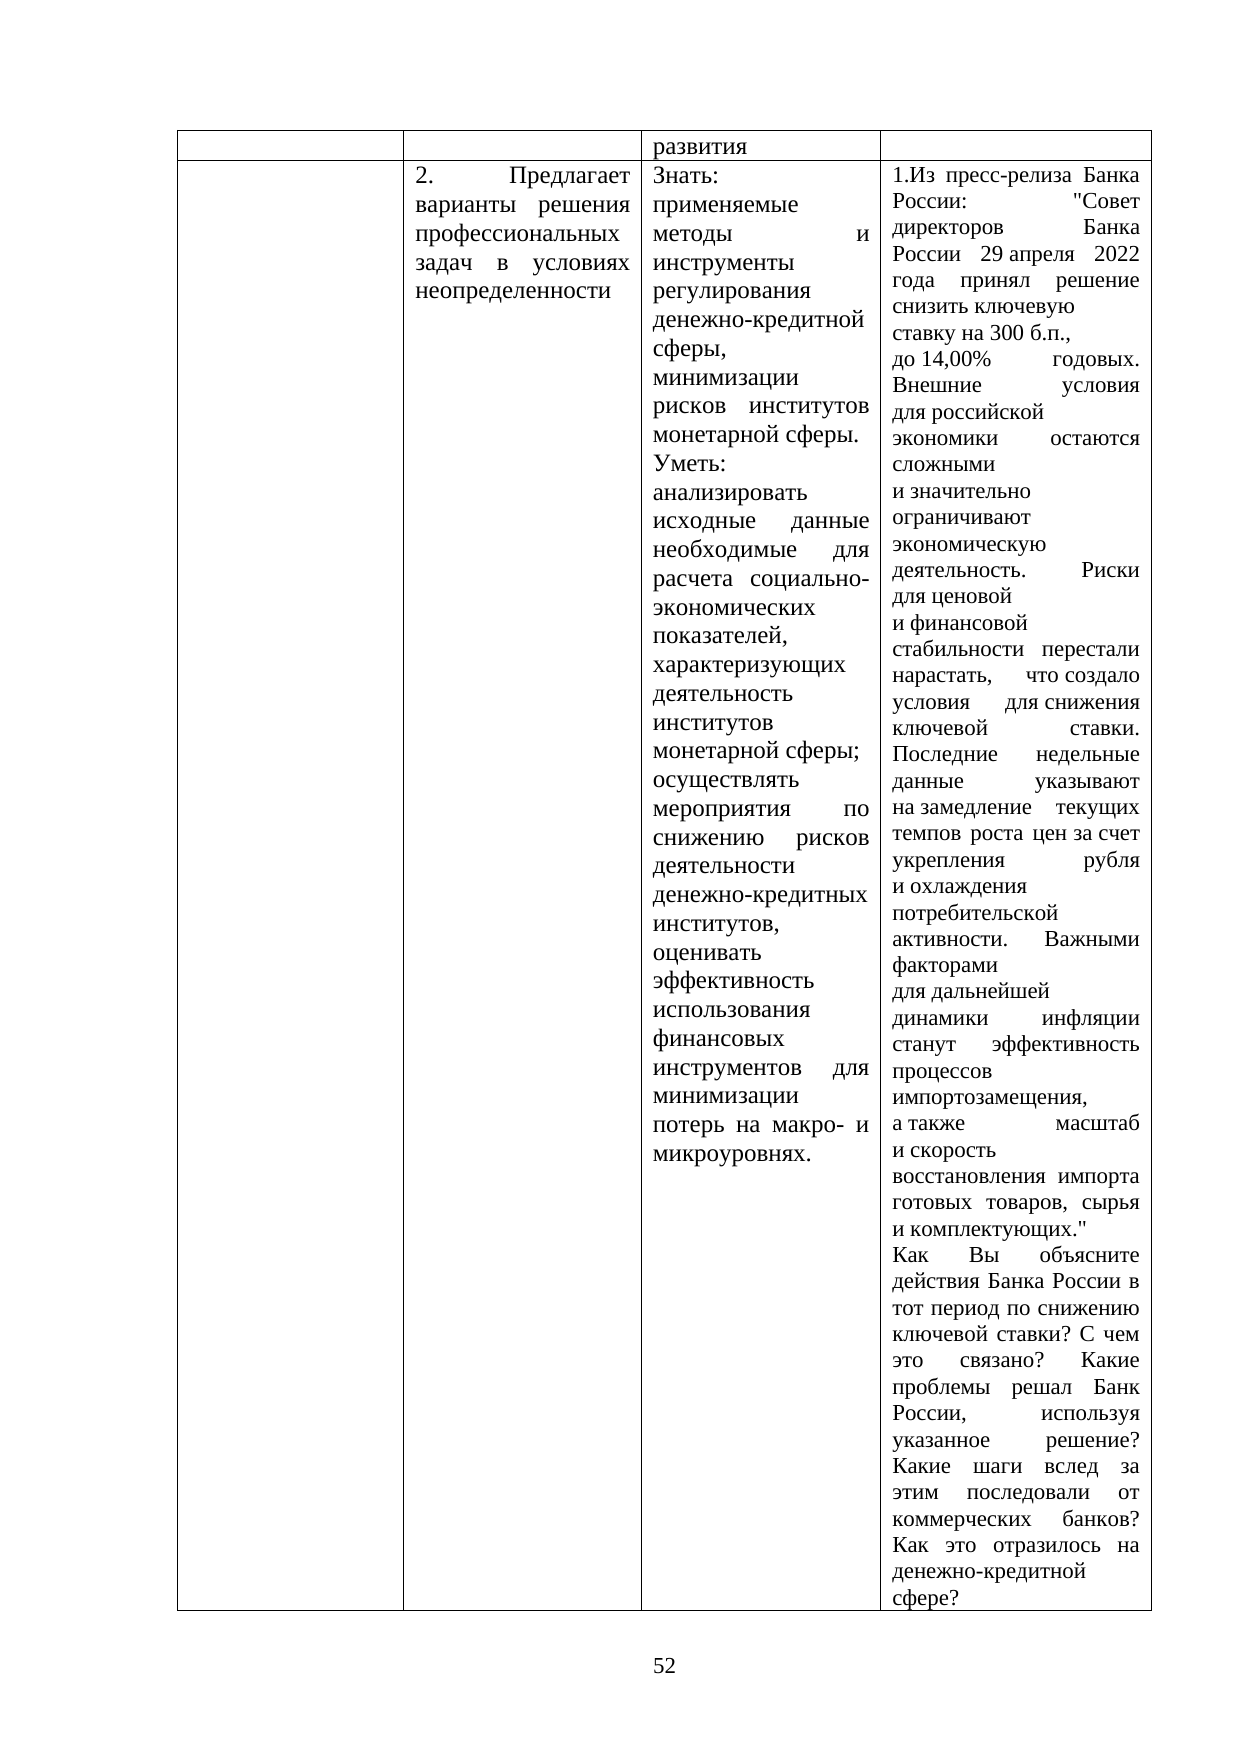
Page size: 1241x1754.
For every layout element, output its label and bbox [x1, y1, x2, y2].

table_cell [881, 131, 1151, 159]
table_cell [178, 161, 403, 1610]
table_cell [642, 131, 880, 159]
table_cell [404, 131, 641, 159]
table_cell [881, 161, 1151, 1610]
table_cell [642, 161, 880, 1610]
table_cell [178, 131, 403, 159]
table_cell [404, 161, 641, 1610]
